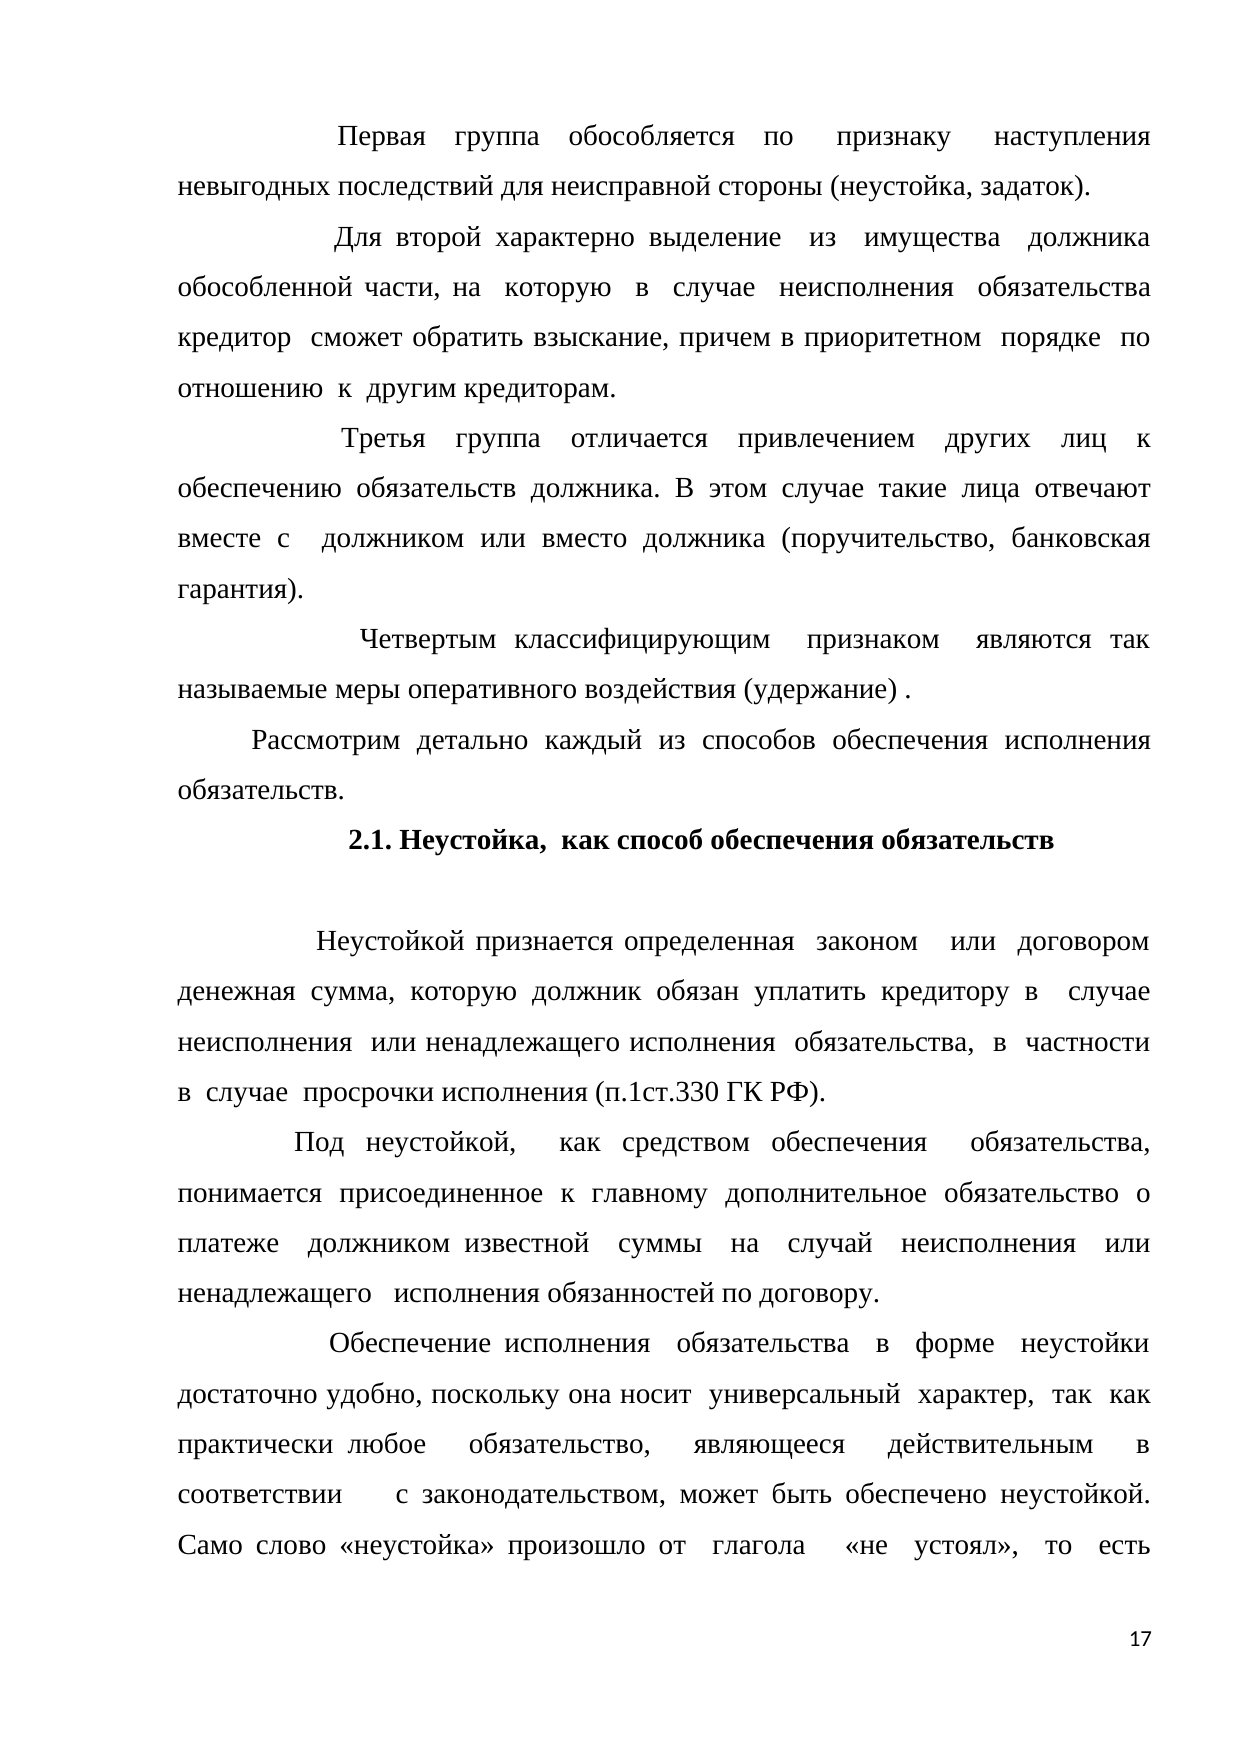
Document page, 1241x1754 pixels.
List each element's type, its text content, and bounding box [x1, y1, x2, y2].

text Неустойкой признается определенная законом или договором денежная сумма, которую должник обязан уплатить кредитору в случае неисполнения или ненадлежащего исполнения обязательства, в частности в случае просрочки исполнения (п.1ст.330 ГК РФ). [177, 923, 1152, 1108]
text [177, 1326, 1152, 1560]
text Четвертым классифицирующим признаком являются так называемые меры оперативного воздействия (удержание) . [177, 621, 1152, 705]
text Рассмотрим детально каждый из способов обеспечения исполнения обязательств. [177, 722, 1152, 806]
text Первая группа обособляется по признаку наступления невыгодных последствий для неисправной стороны (неустойка, задаток). [177, 118, 1152, 202]
text 2.1. Неустойка, как способ обеспечения обязательств [177, 822, 1152, 856]
text Под неустойкой, как средством обеспечения обязательства, понимается присоединенное к главному дополнительное обязательство о платеже должником известной суммы на случай неисполнения или ненадлежащего исполнения обязанностей по договору. [177, 1124, 1152, 1309]
text Третья группа отличается привлечением других лиц к обеспечению обязательств должника. В этом случае такие лица отвечают вместе с должником или вместо должника (поручительство, банковская гарантия). [177, 420, 1152, 604]
text Для второй характерно выделение из имущества должника обособленной части, на которую в случае неисполнения обязательства кредитор сможет обратить взыскание, причем в приоритетном порядке по отношению к другим кредиторам. [177, 219, 1152, 403]
